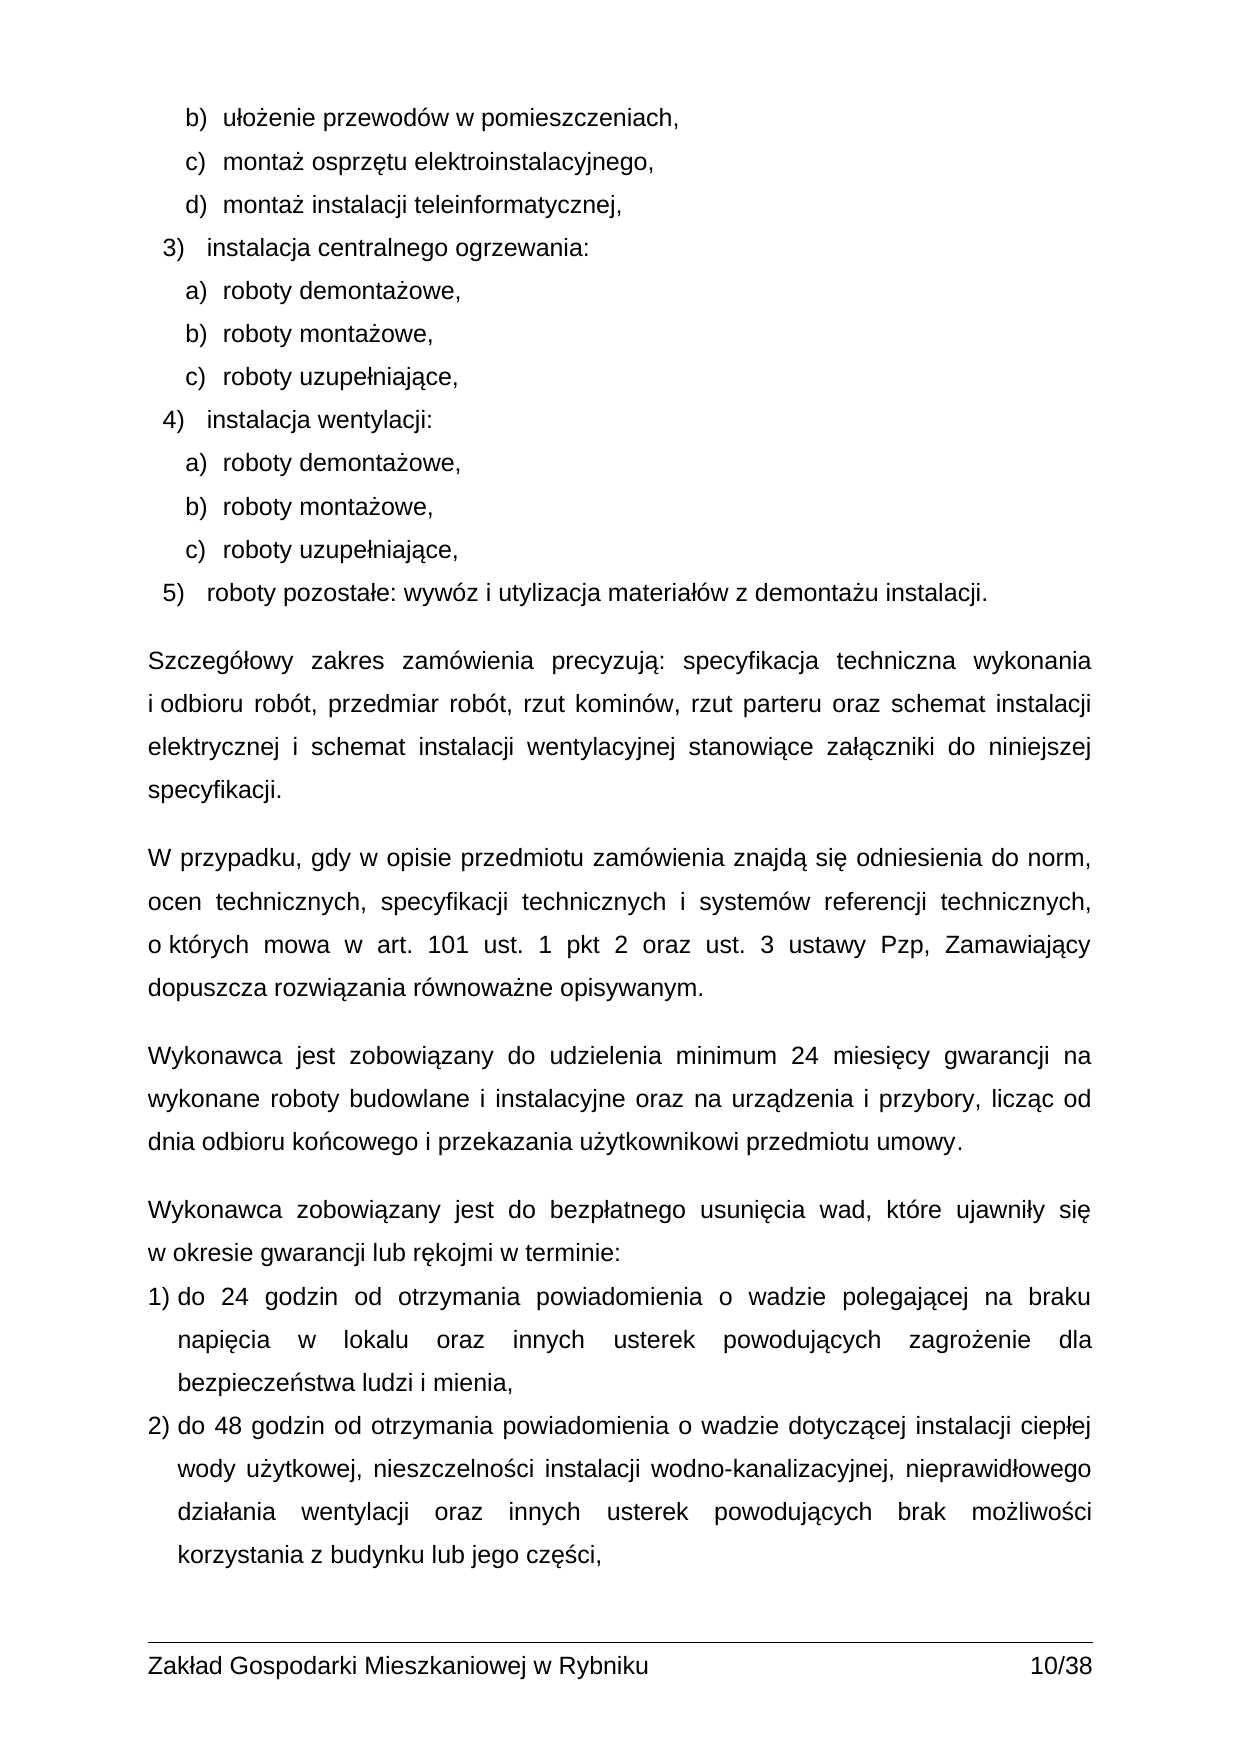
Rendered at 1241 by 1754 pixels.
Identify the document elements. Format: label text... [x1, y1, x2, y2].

list ułożenie przewodów w pomieszczeniach, [185, 103, 1093, 132]
list Wykonawca zobowiązany jest do bezpłatnego usunięcia wad, które ujawniły się w okresie gwarancji lub rękojmi w terminie: [148, 1195, 1093, 1267]
list roboty demontażowe, [185, 276, 1093, 305]
text W przypadku, gdy w opisie przedmiotu zamówienia znajdą się odniesienia do norm, ocen technicznych, specyfikacji technicznych i systemów referencji technicznych, o których mowa w art. 101 ust. 1 pkt 2 oraz ust. 3 ustawy Pzp, Zamawiający dopuszcza rozwiązania równoważne opisywanym. [148, 843, 1093, 1002]
list roboty uzupełniające, [185, 535, 1093, 563]
text Szczegółowy zakres zamówienia precyzują: specyfikacja techniczna wykonania i odbioru robót, przedmiar robót, rzut kominów, rzut parteru oraz schemat instalacji elektrycznej i schemat instalacji wentylacyjnej stanowiące załączniki do niniejszej specyfikacji. [148, 646, 1093, 804]
list roboty pozostałe: wywóz i utylizacja materiałów z demontażu instalacji. [162, 578, 1093, 607]
list instalacja wentylacji: [162, 405, 1093, 434]
list roboty montażowe, [185, 492, 1093, 520]
list instalacja centralnego ogrzewania: [162, 233, 1093, 262]
list montaż osprzętu elektroinstalacyjnego, [185, 147, 1093, 175]
list do 24 godzin od otrzymania powiadomienia o wadzie polegającej na braku napięcia w lokalu oraz innych usterek powodujących zagrożenie dla bezpieczeństwa ludzi i mienia, [148, 1282, 1093, 1397]
list roboty uzupełniające, [185, 362, 1093, 391]
list roboty demontażowe, [185, 448, 1093, 477]
list roboty montażowe, [185, 319, 1093, 348]
text Wykonawca jest zobowiązany do udzielenia minimum 24 miesięcy gwarancji na wykonane roboty budowlane i instalacyjne oraz na urządzenia i przybory, licząc od dnia odbioru końcowego i przekazania użytkownikowi przedmiotu umowy. [148, 1041, 1093, 1156]
list montaż instalacji teleinformatycznej, [185, 190, 1093, 218]
list do 48 godzin od otrzymania powiadomienia o wadzie dotyczącej instalacji ciepłej wody użytkowej, nieszczelności instalacji wodno-kanalizacyjnej, nieprawidłowego działania wentylacji oraz innych usterek powodujących brak możliwości korzystania z budynku lub jego części, [148, 1411, 1093, 1569]
